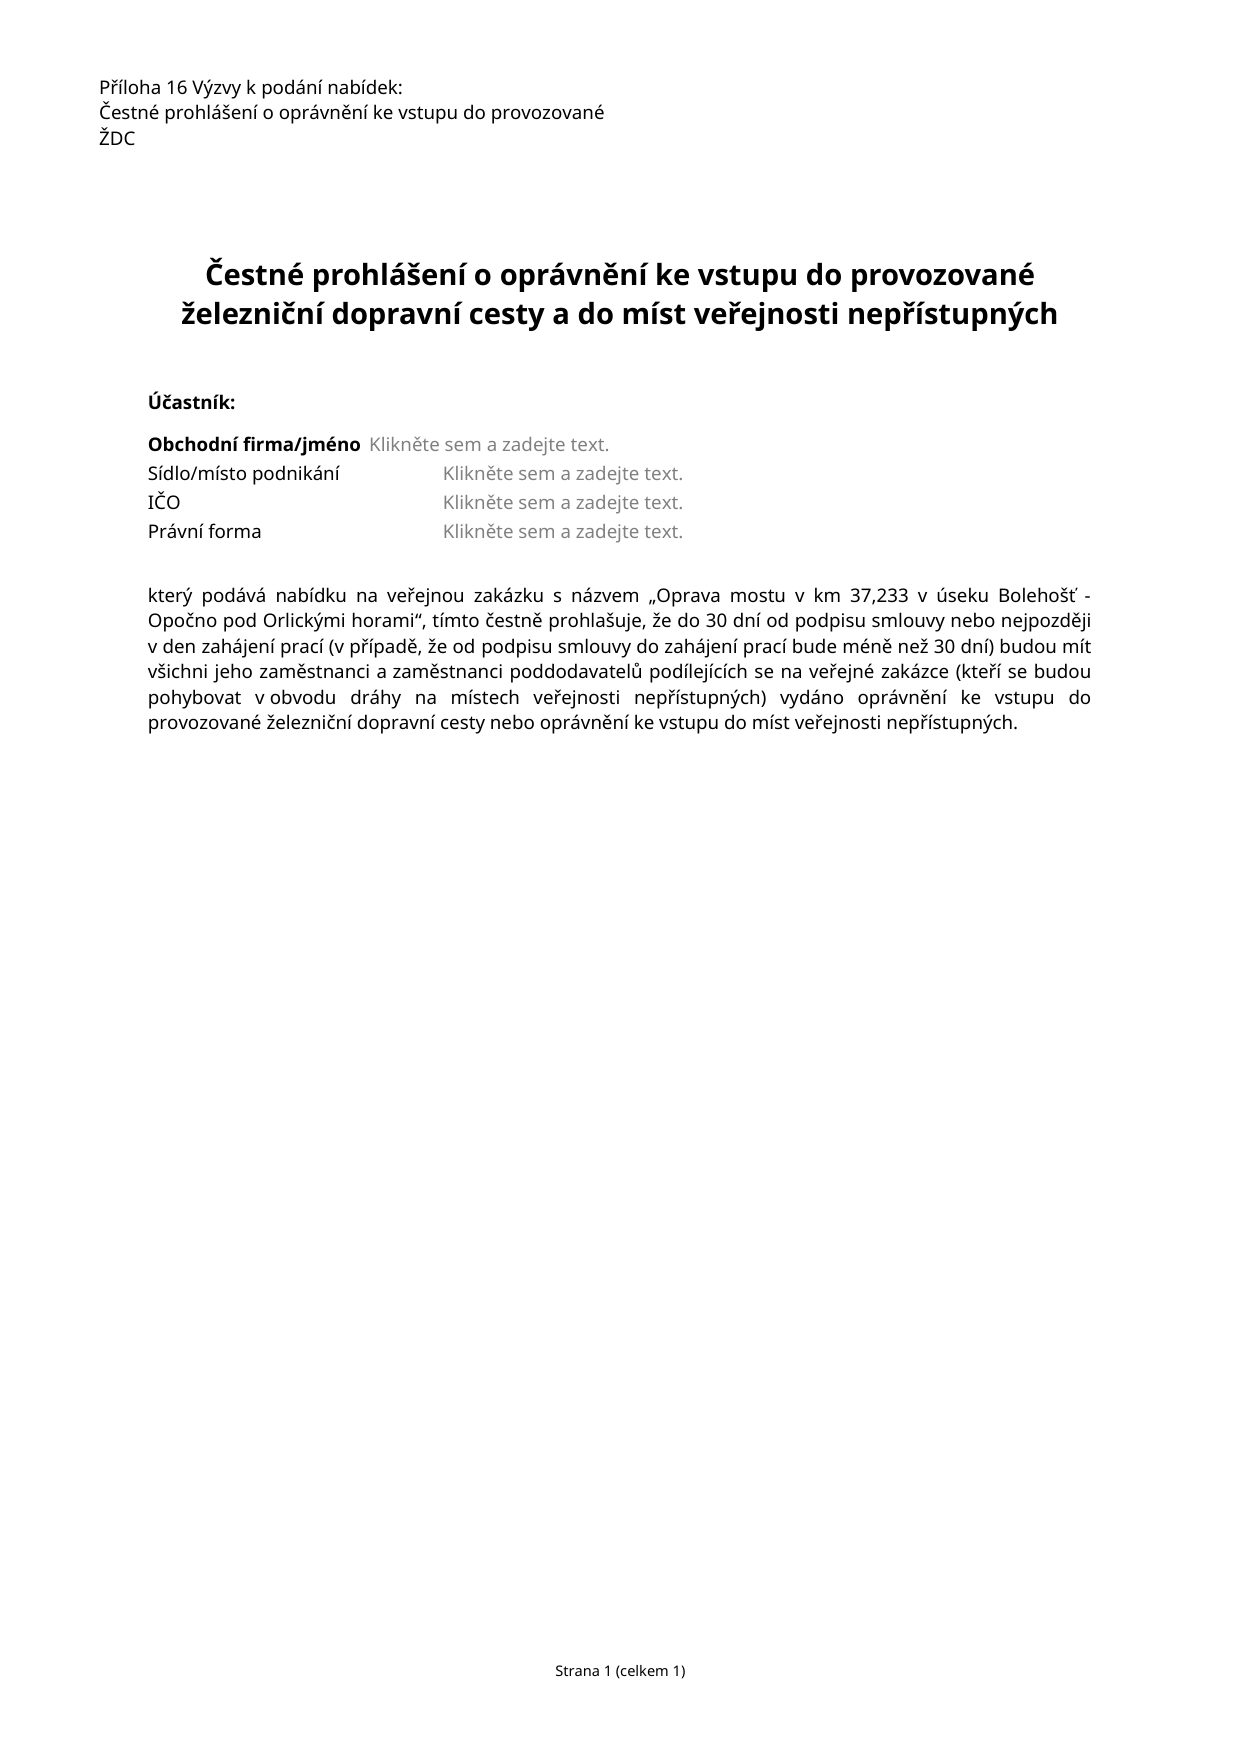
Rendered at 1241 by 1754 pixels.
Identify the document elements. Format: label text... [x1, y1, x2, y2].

text Účastník: [148, 384, 1093, 416]
text Obchodní firma/jméno [148, 428, 1093, 457]
text IČO [148, 486, 1093, 515]
text Sídlo/místo podnikání [148, 457, 1093, 486]
text Právní forma [148, 515, 1093, 544]
title Čestné prohlášení o oprávnění ke vstupu do provozované železniční dopravní cesty a do míst veřejnosti nepřístupných [148, 254, 1093, 333]
text který podává nabídku na veřejnou zakázku s názvem „Oprava mostu v km 37,233 v úseku Bolehošť - Opočno pod Orlickými horami“, tímto čestně prohlašuje, že do 30 dní od podpisu smlouvy nebo nejpozději v den zahájení prací (v případě, že od podpisu smlouvy do zahájení prací bude méně než 30 dní) budou mít všichni jeho zaměstnanci a zaměstnanci poddodavatelů podílejících se na veřejné zakázce (kteří se budou pohybovat v obvodu dráhy na místech veřejnosti nepřístupných) vydáno oprávnění ke vstupu do provozované železniční dopravní cesty nebo oprávnění ke vstupu do míst veřejnosti nepřístupných. [148, 582, 1093, 735]
